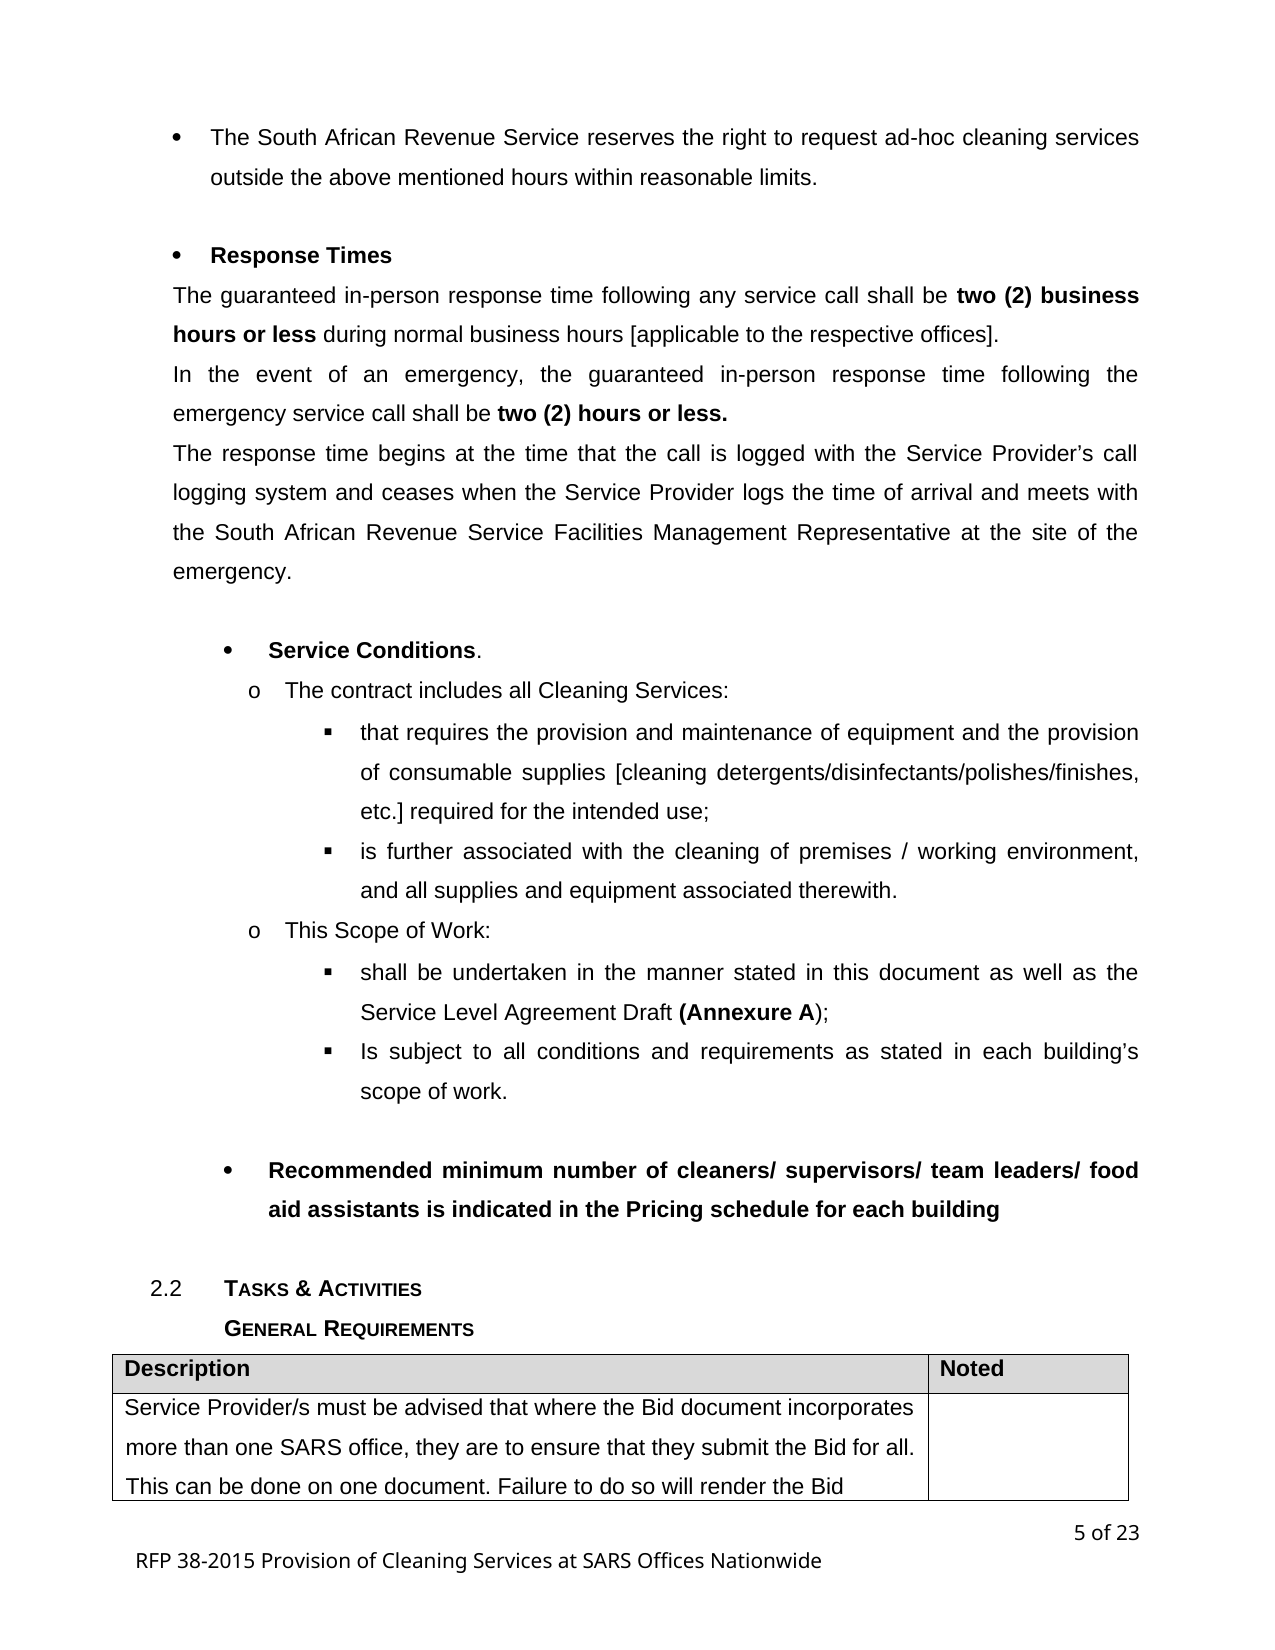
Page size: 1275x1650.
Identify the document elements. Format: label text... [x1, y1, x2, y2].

table_cell [929, 1394, 1128, 1500]
list This Scope of Work: [247, 917, 1140, 945]
table_header Description [113, 1355, 928, 1393]
list Service Conditions. [224, 637, 1140, 664]
text The guaranteed in-person response time following any service call shall be two (2) business hours or less during normal business hours [applicable to the respective offices]. [173, 282, 1140, 348]
text In the event of an emergency, the guaranteed in-person response time following the emergency service call shall be two (2) hours or less. [173, 361, 1140, 427]
list that requires the provision and maintenance of equipment and the provision of consumable supplies [cleaning detergents/disinfectants/polishes/finishes, etc.] required for the intended use; [323, 719, 1140, 824]
text The response time begins at the time that the call is logged with the Service Provider’s call logging system and ceases when the Service Provider logs the time of arrival and meets with the South African Revenue Service Facilities Management Representative at the site of the emergency. [173, 440, 1140, 585]
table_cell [113, 1394, 928, 1500]
list The South African Revenue Service reserves the right to request ad-hoc cleaning services outside the above mentioned hours within reasonable limits. [173, 124, 1140, 190]
subtitle General Requirements [120, 1314, 1140, 1341]
table_header Noted [929, 1355, 1128, 1393]
list Response Times [173, 242, 1140, 269]
list Recommended minimum number of cleaners/ supervisors/ team leaders/ food aid assistants is indicated in the Pricing schedule for each building [224, 1157, 1140, 1222]
subtitle Tasks & Activities [150, 1275, 1140, 1301]
list The contract includes all Cleaning Services: [247, 677, 1140, 705]
list is further associated with the cleaning of premises / working environment, and all supplies and equipment associated therewith. [323, 838, 1140, 903]
list shall be undertaken in the manner stated in this document as well as the Service Level Agreement Draft (Annexure A); [323, 959, 1140, 1025]
list Is subject to all conditions and requirements as stated in each building’s scope of work. [323, 1038, 1140, 1104]
